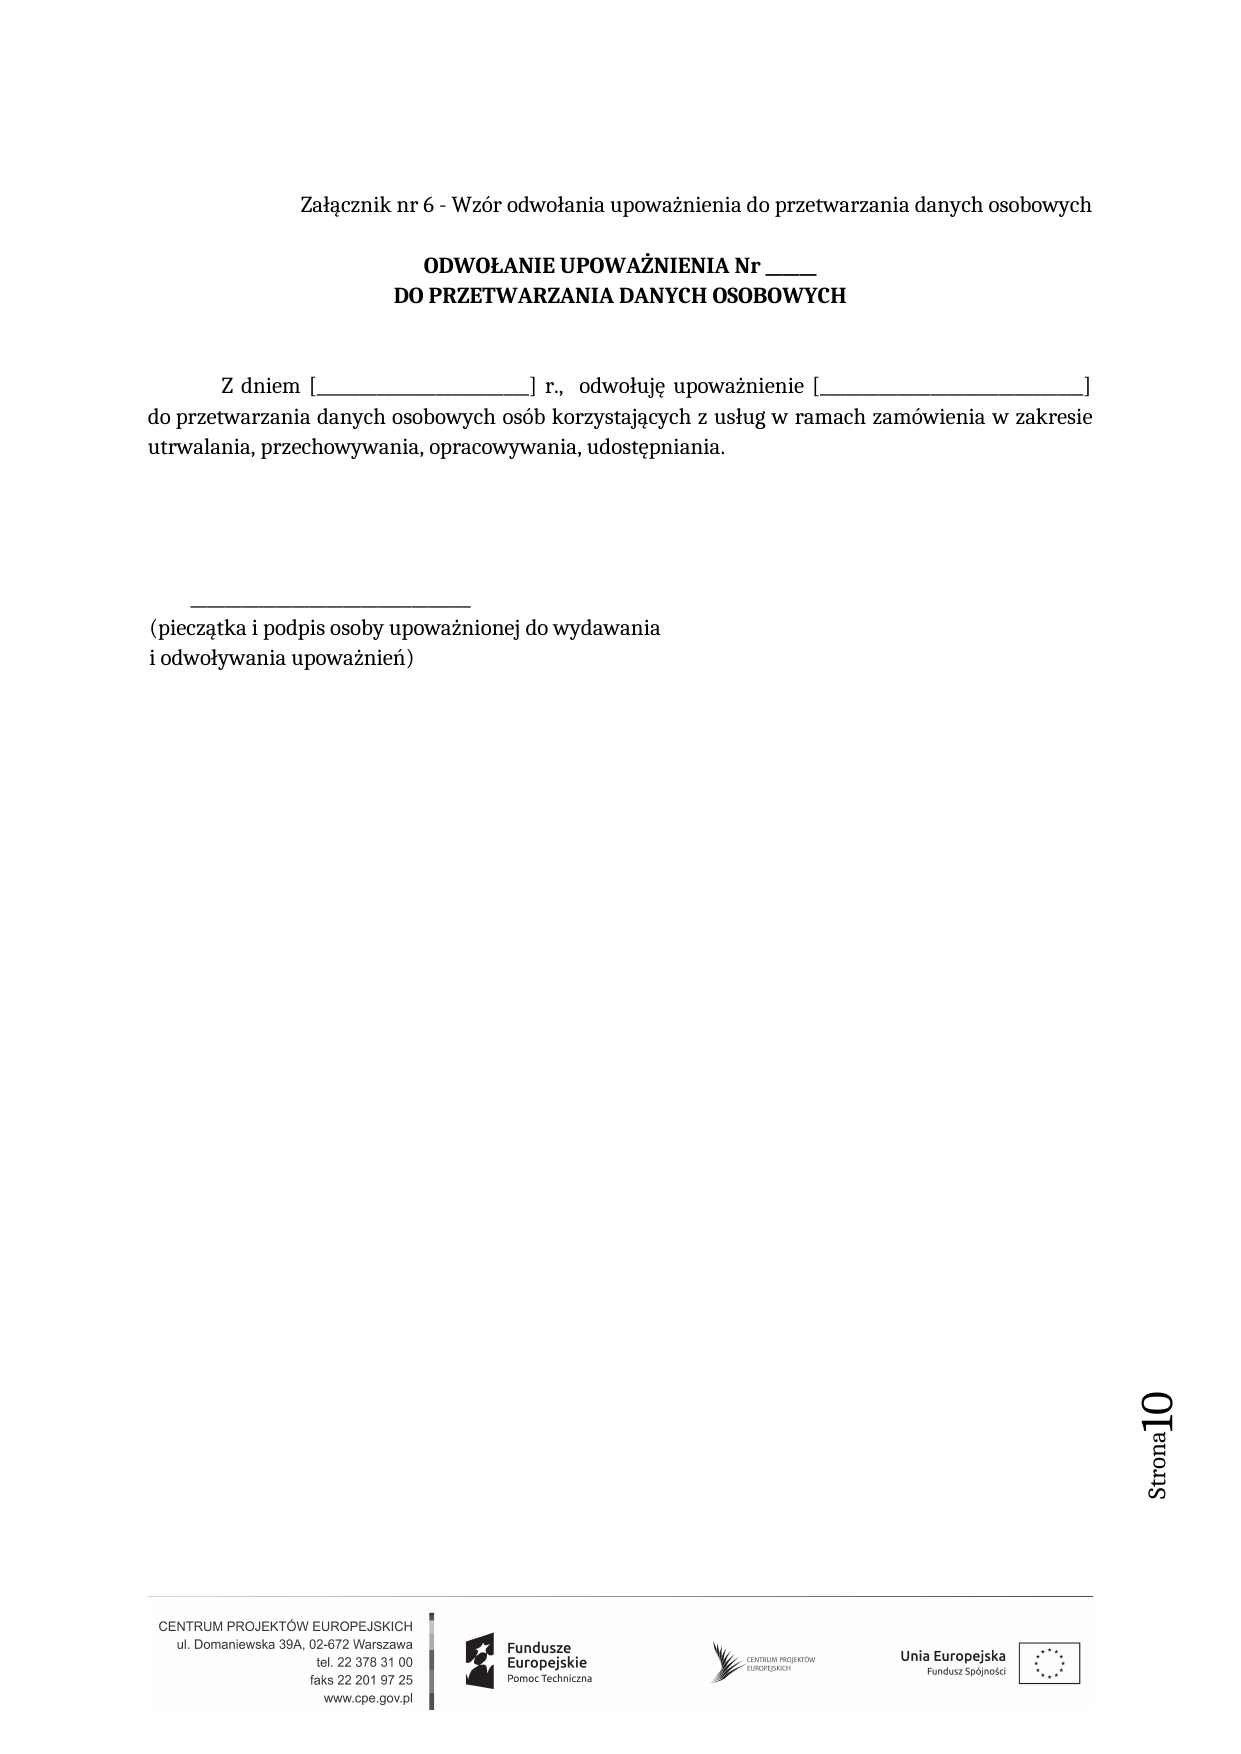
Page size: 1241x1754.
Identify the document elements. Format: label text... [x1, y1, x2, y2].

text Z dniem [_________________________] r., odwołuję upoważnienie [_______________________________] do przetwarzania danych osobowych osób korzystających z usług w ramach zamówienia w zakresie utrwalania, przechowywania, opracowywania, udostępniania. [148, 373, 1093, 460]
text _________________________________ (pieczątka i podpis osoby upoważnionej do wydawania i odwoływania upoważnień) [149, 585, 1093, 672]
text ODWOŁANIE UPOWAŻNIENIA Nr ______ DO PRZETWARZANIA DANYCH OSOBOWYCH [148, 252, 1093, 309]
text Załącznik nr 6 - Wzór odwołania upoważnienia do przetwarzania danych osobowych [148, 192, 1093, 218]
picture [147, 1596, 1094, 1710]
